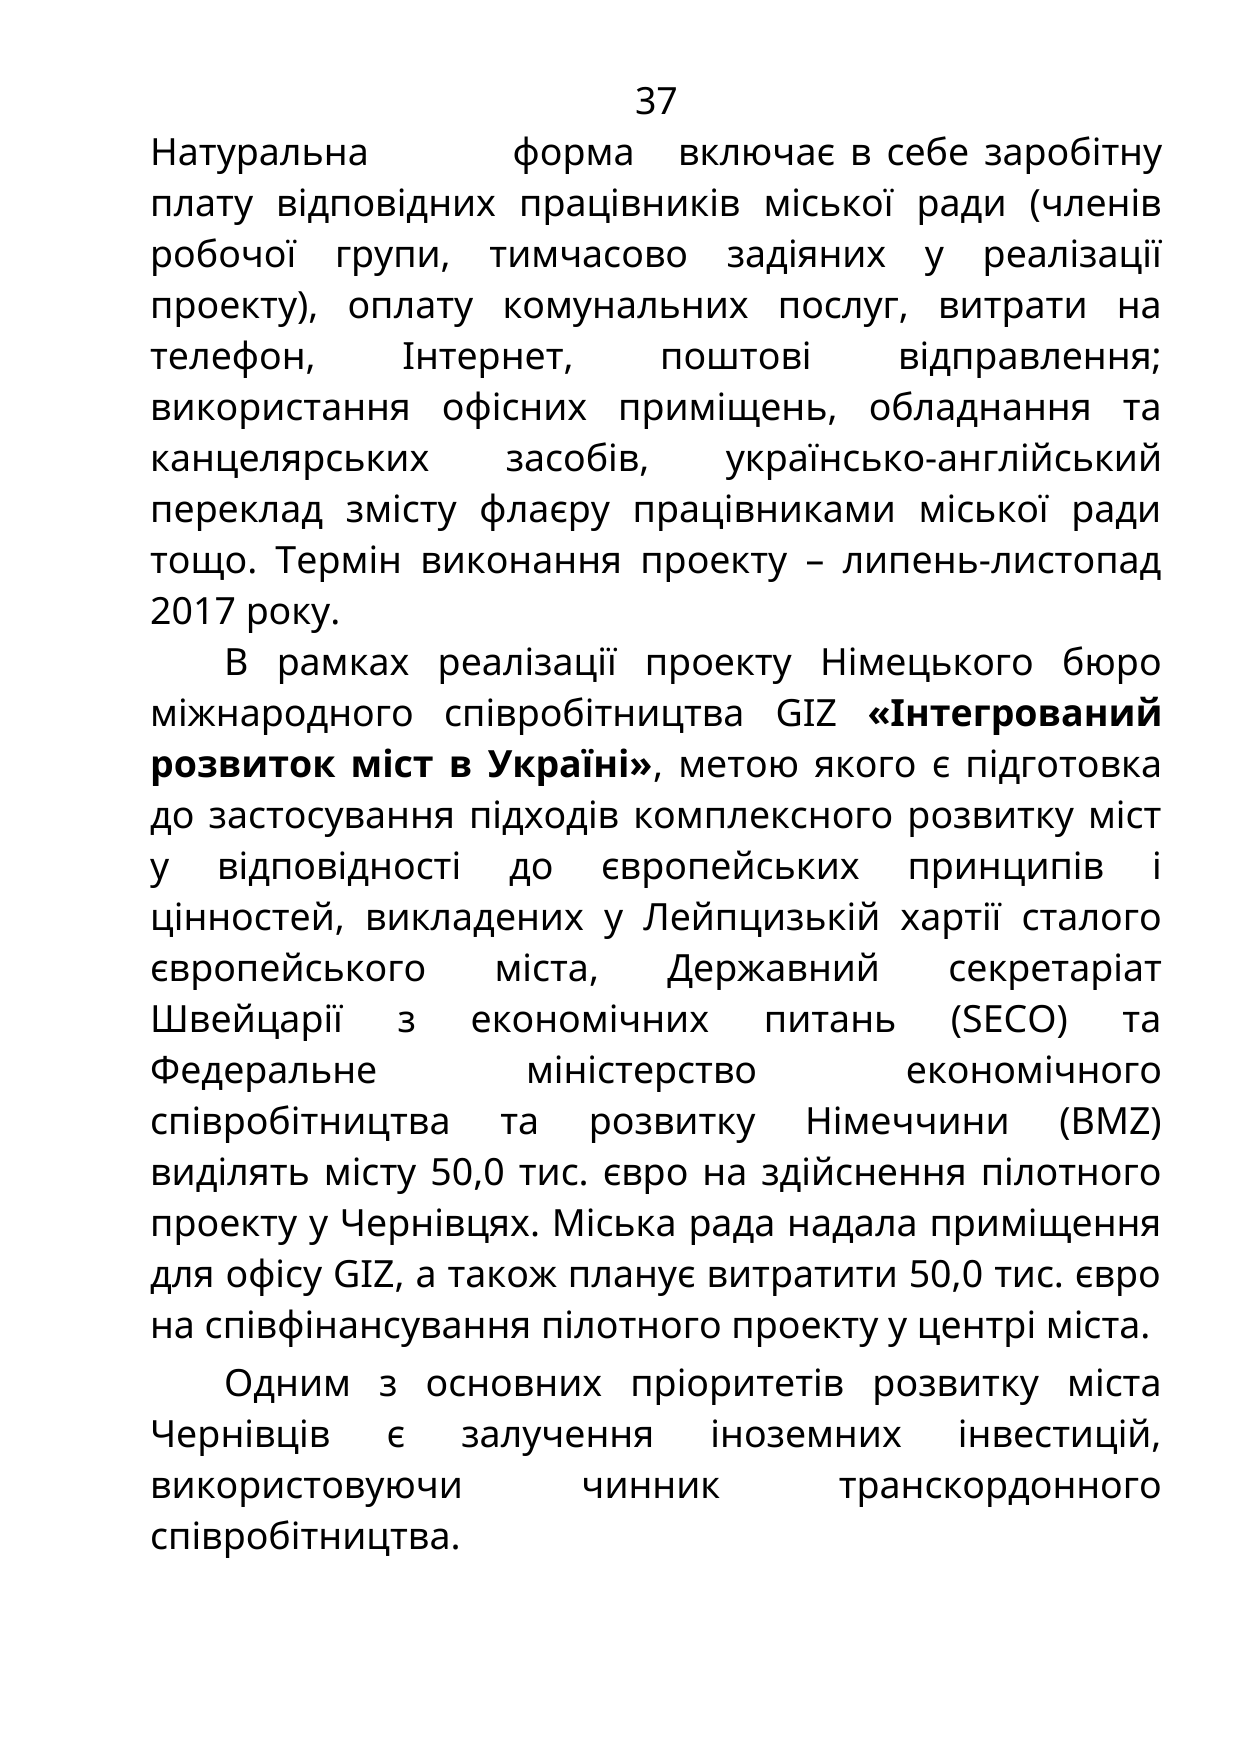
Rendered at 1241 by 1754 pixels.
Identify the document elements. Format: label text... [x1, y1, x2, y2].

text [150, 125, 1162, 635]
text Одним з основних пріоритетів розвитку міста Чернівців є залучення іноземних інвестицій, використовуючи чинник транскордонного співробітництва. [150, 1356, 1162, 1560]
text В рамках реалізації проекту Німецького бюро міжнародного співробітництва GIZ «Інтегрований розвиток міст в Україні», метою якого є підготовка до застосування підходів комплексного розвитку міст у відповідності до європейських принципів і цінностей, викладених у Лейпцизькій хартії сталого європейського міста, Державний секретаріат Швейцарії з економічних питань (SECO) та Федеральне міністерство економічного співробітництва та розвитку Німеччини (BMZ) виділять місту 50,0 тис. євро на здійснення пілотного проекту у Чернівцях. Міська рада надала приміщення для офісу GIZ, а також планує витратити 50,0 тис. євро на співфінансування пілотного проекту у центрі міста. [150, 635, 1162, 1350]
